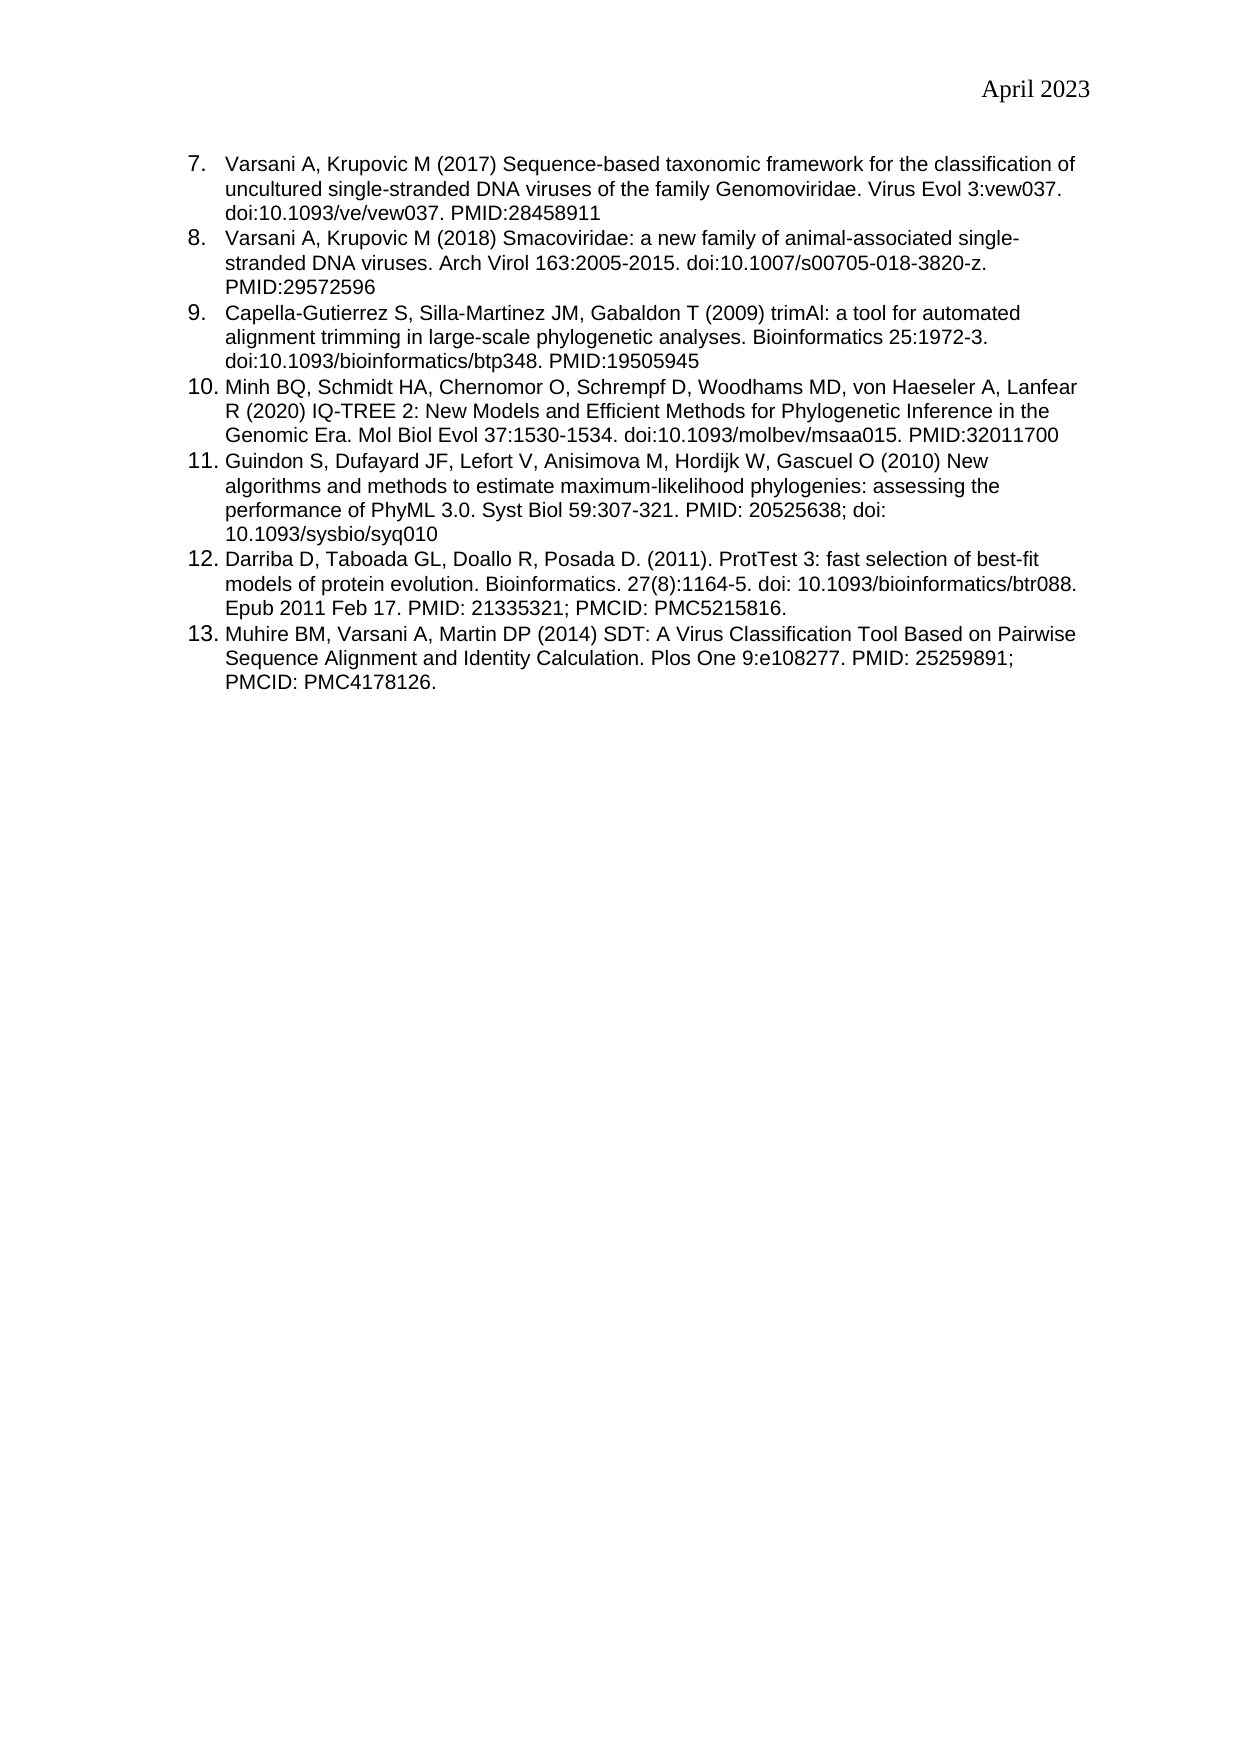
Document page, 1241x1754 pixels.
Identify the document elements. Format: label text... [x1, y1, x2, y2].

list Varsani A, Krupovic M (2017) Sequence-based taxonomic framework for the classification of uncultured single-stranded DNA viruses of the family Genomoviridae. Virus Evol 3:vew037. doi:10.1093/ve/vew037. PMID:28458911 [187, 150, 1090, 224]
list Capella-Gutierrez S, Silla-Martinez JM, Gabaldon T (2009) trimAl: a tool for automated alignment trimming in large-scale phylogenetic analyses. Bioinformatics 25:1972-3. doi:10.1093/bioinformatics/btp348. PMID:19505945 [187, 298, 1090, 373]
list Varsani A, Krupovic M (2018) Smacoviridae: a new family of animal-associated single-stranded DNA viruses. Arch Virol 163:2005-2015. doi:10.1007/s00705-018-3820-z. PMID:29572596 [187, 224, 1090, 298]
list Muhire BM, Varsani A, Martin DP (2014) SDT: A Virus Classification Tool Based on Pairwise Sequence Alignment and Identity Calculation. Plos One 9:e108277. PMID: 25259891; PMCID: PMC4178126. [187, 619, 1090, 694]
list Guindon S, Dufayard JF, Lefort V, Anisimova M, Hordijk W, Gascuel O (2010) New algorithms and methods to estimate maximum-likelihood phylogenies: assessing the performance of PhyML 3.0. Syst Biol 59:307-321. PMID: 20525638; doi: 10.1093/sysbio/syq010 [187, 447, 1090, 545]
list Darriba D, Taboada GL, Doallo R, Posada D. (2011). ProtTest 3: fast selection of best-fit models of protein evolution. Bioinformatics. 27(8):1164-5. doi: 10.1093/bioinformatics/btr088. Epub 2011 Feb 17. PMID: 21335321; PMCID: PMC5215816. [187, 545, 1090, 619]
list Minh BQ, Schmidt HA, Chernomor O, Schrempf D, Woodhams MD, von Haeseler A, Lanfear R (2020) IQ-TREE 2: New Models and Efficient Methods for Phylogenetic Inference in the Genomic Era. Mol Biol Evol 37:1530-1534. doi:10.1093/molbev/msaa015. PMID:32011700 [187, 373, 1090, 447]
